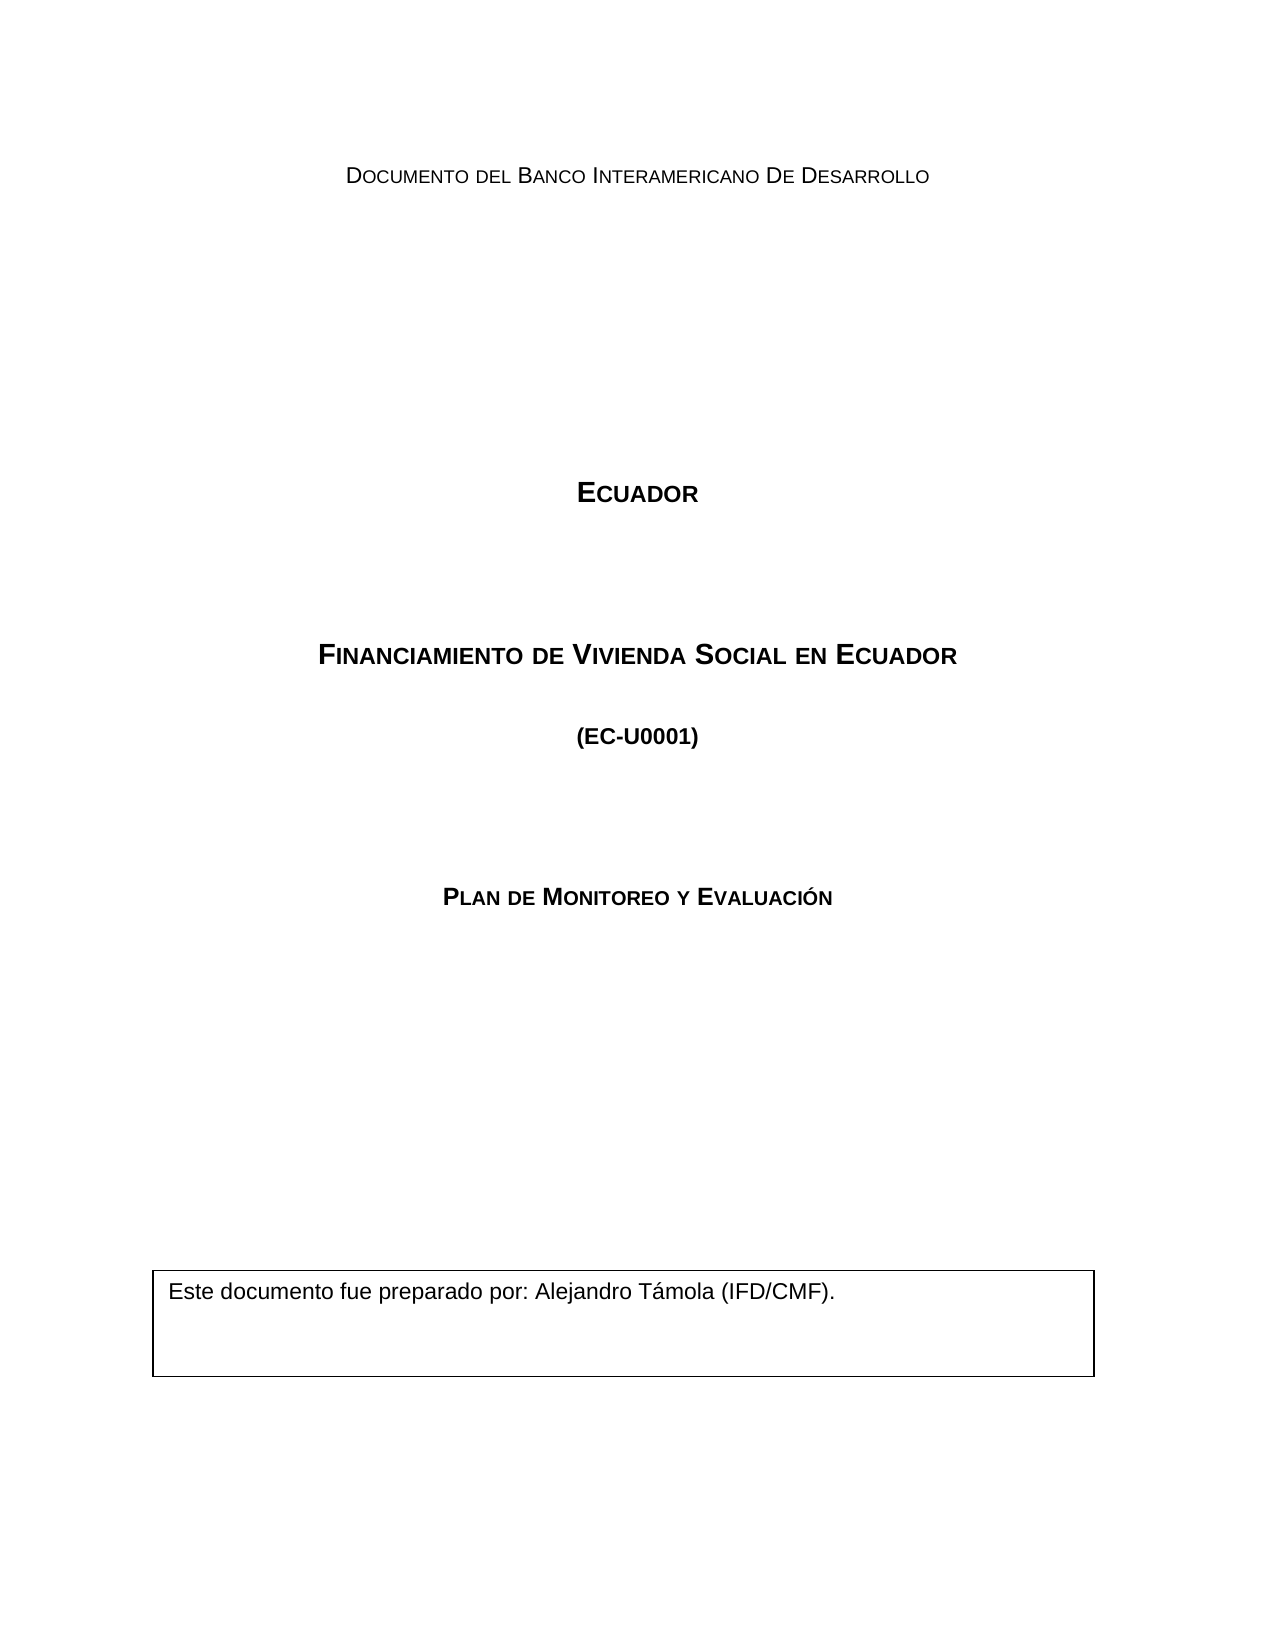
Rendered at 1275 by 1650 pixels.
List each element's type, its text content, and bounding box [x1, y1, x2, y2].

text (EC-U0001) [187, 723, 1087, 749]
text Plan de Monitoreo y Evaluación [187, 881, 1087, 910]
text Ecuador [187, 476, 1087, 509]
text Financiamiento de Vivienda Social en Ecuador [187, 637, 1087, 671]
list Documento del Banco Interamericano De Desarrollo [187, 162, 1087, 189]
